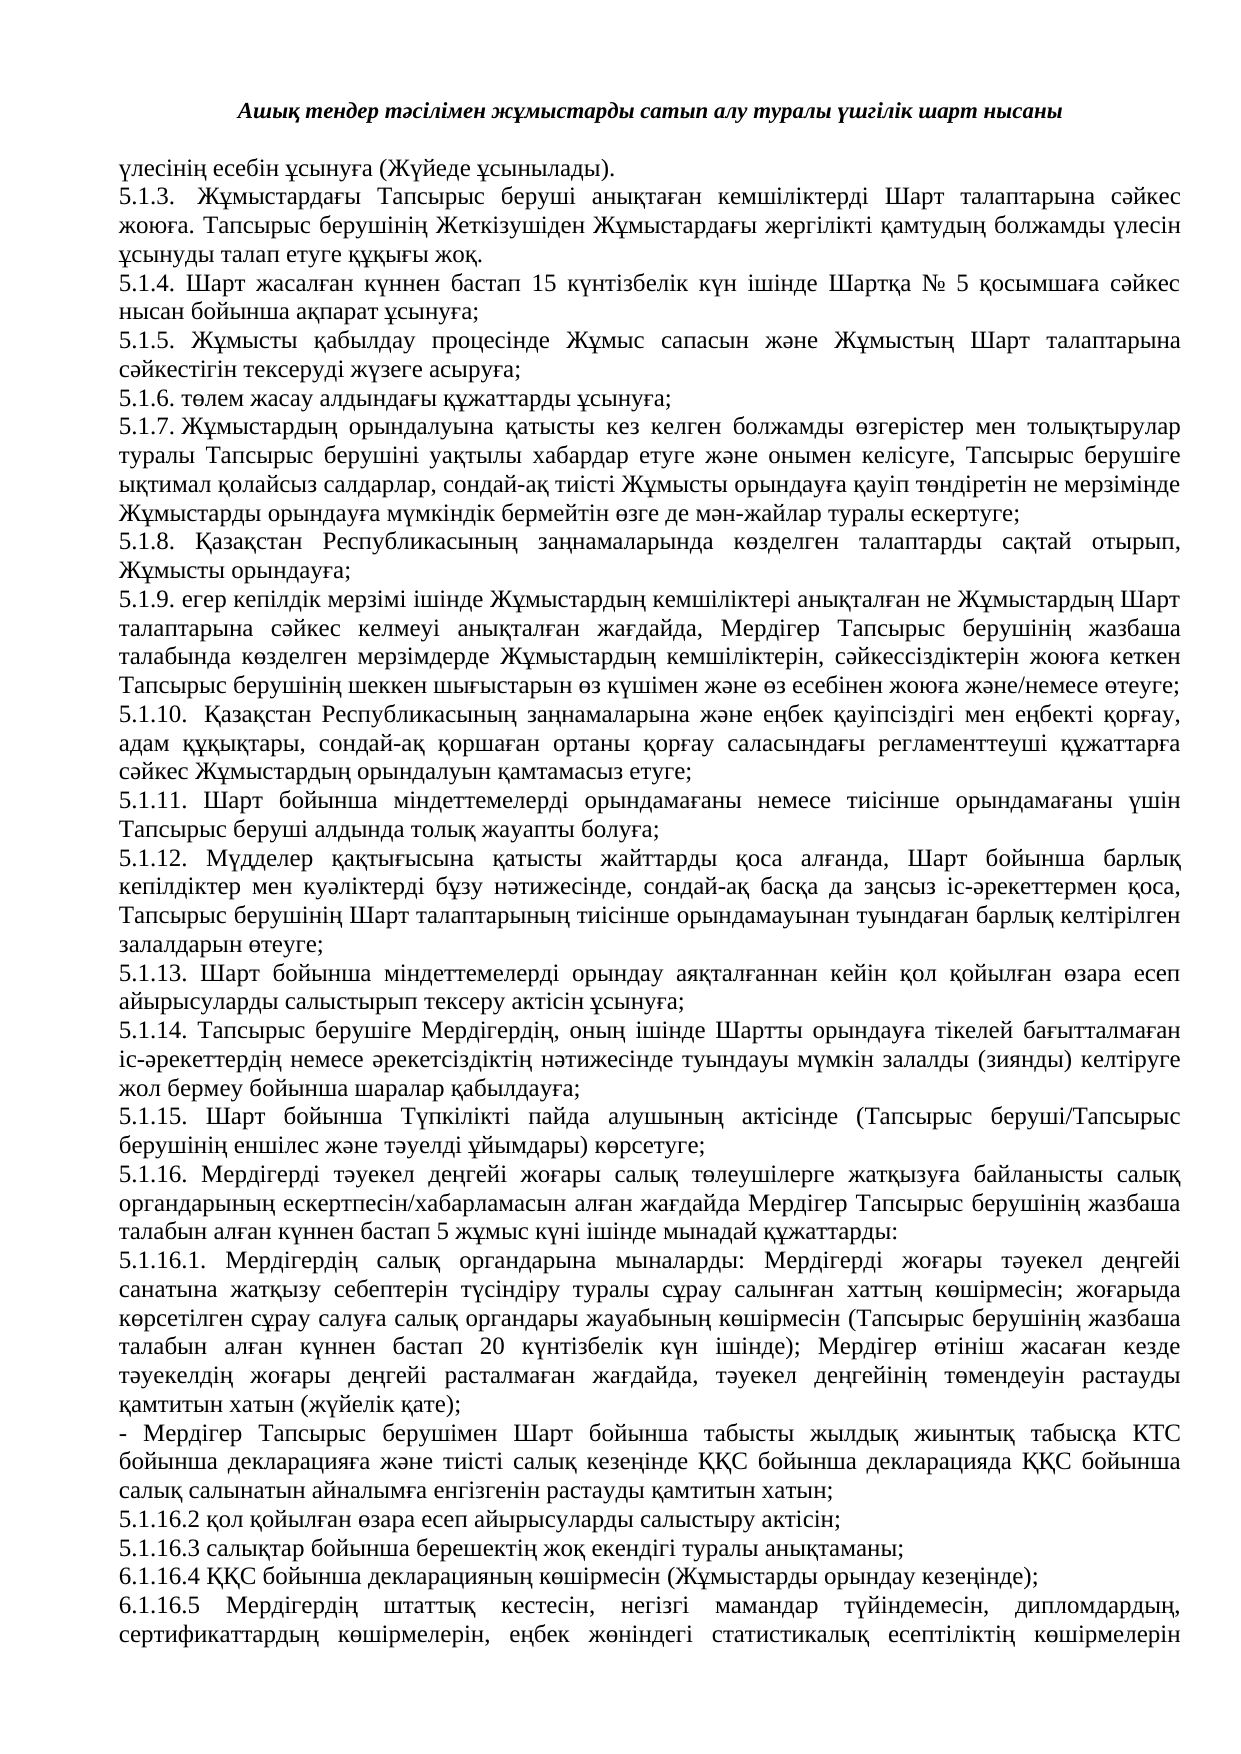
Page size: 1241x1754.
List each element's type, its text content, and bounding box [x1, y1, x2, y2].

text 5.1.3. Жұмыстардағы Тапсырыс беруші анықтаған кемшіліктерді Шарт талаптарына сәйкес жоюға. Тапсырыс берушінің Жеткізушіден Жұмыстардағы жергілікті қамтудың болжамды үлесін ұсынуды талап етуге құқығы жоқ. [119, 181, 1182, 268]
text 5.1.14. Тапсырыс берушіге Мердігердің, оның ішінде Шартты орындауға тікелей бағытталмаған іс-әрекеттердің немесе әрекетсіздіктің нәтижесінде туындауы мүмкін залалды (зиянды) келтіруге жол бермеу бойынша шаралар қабылдауға; [119, 1015, 1182, 1101]
text 5.1.4. Шарт жасалған күннен бастап 15 күнтізбелік күн ішінде Шартқа № 5 қосымшаға сәйкес нысан бойынша ақпарат ұсынуға; [119, 268, 1182, 325]
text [119, 1590, 1182, 1648]
text 5.1.16.3 салықтар бойынша берешектің жоқ екендігі туралы анықтаманы; [119, 1533, 1182, 1561]
text 5.1.16.1. Мердігердің салық органдарына мыналарды: Мердігерді жоғары тәуекел деңгейі санатына жатқызу себептерін түсіндіру туралы сұрау салынған хаттың көшірмесін; жоғарыда көрсетілген сұрау салуға салық органдары жауабының көшірмесін (Тапсырыс берушінің жазбаша талабын алған күннен бастап 20 күнтізбелік күн ішінде); Мердігер өтініш жасаған кезде тәуекелдің жоғары деңгейі расталмаған жағдайда, тәуекел деңгейінің төмендеуін растауды қамтитын хатын (жүйелік қате); [119, 1245, 1182, 1418]
text 5.1.7. Жұмыстардың орындалуына қатысты кез келген болжамды өзгерістер мен толықтырулар туралы Тапсырыс берушіні уақтылы хабардар етуге және онымен келісуге, Тапсырыс берушіге ықтимал қолайсыз салдарлар, сондай-ақ тиісті Жұмысты орындауға қауіп төндіретін не мерзімінде Жұмыстарды орындауға мүмкіндік бермейтін өзге де мән-жайлар туралы ескертуге; [119, 411, 1182, 526]
text 5.1.15. Шарт бойынша Түпкілікті пайда алушының актісінде (Тапсырыс беруші/Тапсырыс берушінің еншілес және тәуелді ұйымдары) көрсетуге; [119, 1101, 1182, 1159]
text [119, 153, 1182, 181]
text 5.1.12. Мүдделер қақтығысына қатысты жайттарды қоса алғанда, Шарт бойынша барлық кепілдіктер мен куәліктерді бұзу нәтижесінде, сондай-ақ басқа да заңсыз іс-әрекеттермен қоса, Тапсырыс берушінің Шарт талаптарының тиісінше орындамауынан туындаған барлық келтірілген залалдарын өтеуге; [119, 843, 1182, 958]
text 5.1.8. Қазақстан Республикасының заңнамаларында көзделген талаптарды сақтай отырып, Жұмысты орындауға; [119, 526, 1182, 584]
text 5.1.10. Қазақстан Республикасының заңнамаларына және еңбек қауіпсіздігі мен еңбекті қорғау, адам құқықтары, сондай-ақ қоршаған ортаны қорғау саласындағы регламенттеуші құжаттарға сәйкес Жұмыстардың орындалуын қамтамасыз етуге; [119, 699, 1182, 785]
text 5.1.6. төлем жасау алдындағы құжаттарды ұсынуға; [119, 383, 1182, 411]
text 5.1.16. Мердігерді тәуекел деңгейі жоғары салық төлеушілерге жатқызуға байланысты салық органдарының ескертпесін/хабарламасын алған жағдайда Мердігер Тапсырыс берушінің жазбаша талабын алған күннен бастап 5 жұмыс күні ішінде мынадай құжаттарды: [119, 1159, 1182, 1245]
text 5.1.5. Жұмысты қабылдау процесінде Жұмыс сапасын және Жұмыстың Шарт талаптарына сәйкестігін тексеруді жүзеге асыруға; [119, 325, 1182, 383]
text 5.1.16.2 қол қойылған өзара есеп айырысуларды салыстыру актісін; [119, 1504, 1182, 1533]
text - Мердігер Тапсырыс берушімен Шарт бойынша табысты жылдық жиынтық табысқа КТС бойынша декларацияға және тиісті салық кезеңінде ҚҚС бойынша декларацияда ҚҚС бойынша салық салынатын айналымға енгізгенін растауды қамтитын хатын; [119, 1418, 1182, 1504]
text 5.1.11. Шарт бойынша міндеттемелерді орындамағаны немесе тиісінше орындамағаны үшін Тапсырыс беруші алдында толық жауапты болуға; [119, 785, 1182, 843]
text 6.1.16.4 ҚҚС бойынша декларацияның көшірмесін (Жұмыстарды орындау кезеңінде); [119, 1561, 1182, 1590]
text 5.1.9. егер кепілдік мерзімі ішінде Жұмыстардың кемшіліктері анықталған не Жұмыстардың Шарт талаптарына сәйкес келмеуі анықталған жағдайда, Мердігер Тапсырыс берушінің жазбаша талабында көзделген мерзімдерде Жұмыстардың кемшіліктерін, сәйкессіздіктерін жоюға кеткен Тапсырыс берушінің шеккен шығыстарын өз күшімен және өз есебінен жоюға және/немесе өтеуге; [119, 584, 1182, 699]
text 5.1.13. Шарт бойынша міндеттемелерді орындау аяқталғаннан кейін қол қойылған өзара есеп айырысуларды салыстырып тексеру актісін ұсынуға; [119, 958, 1182, 1015]
